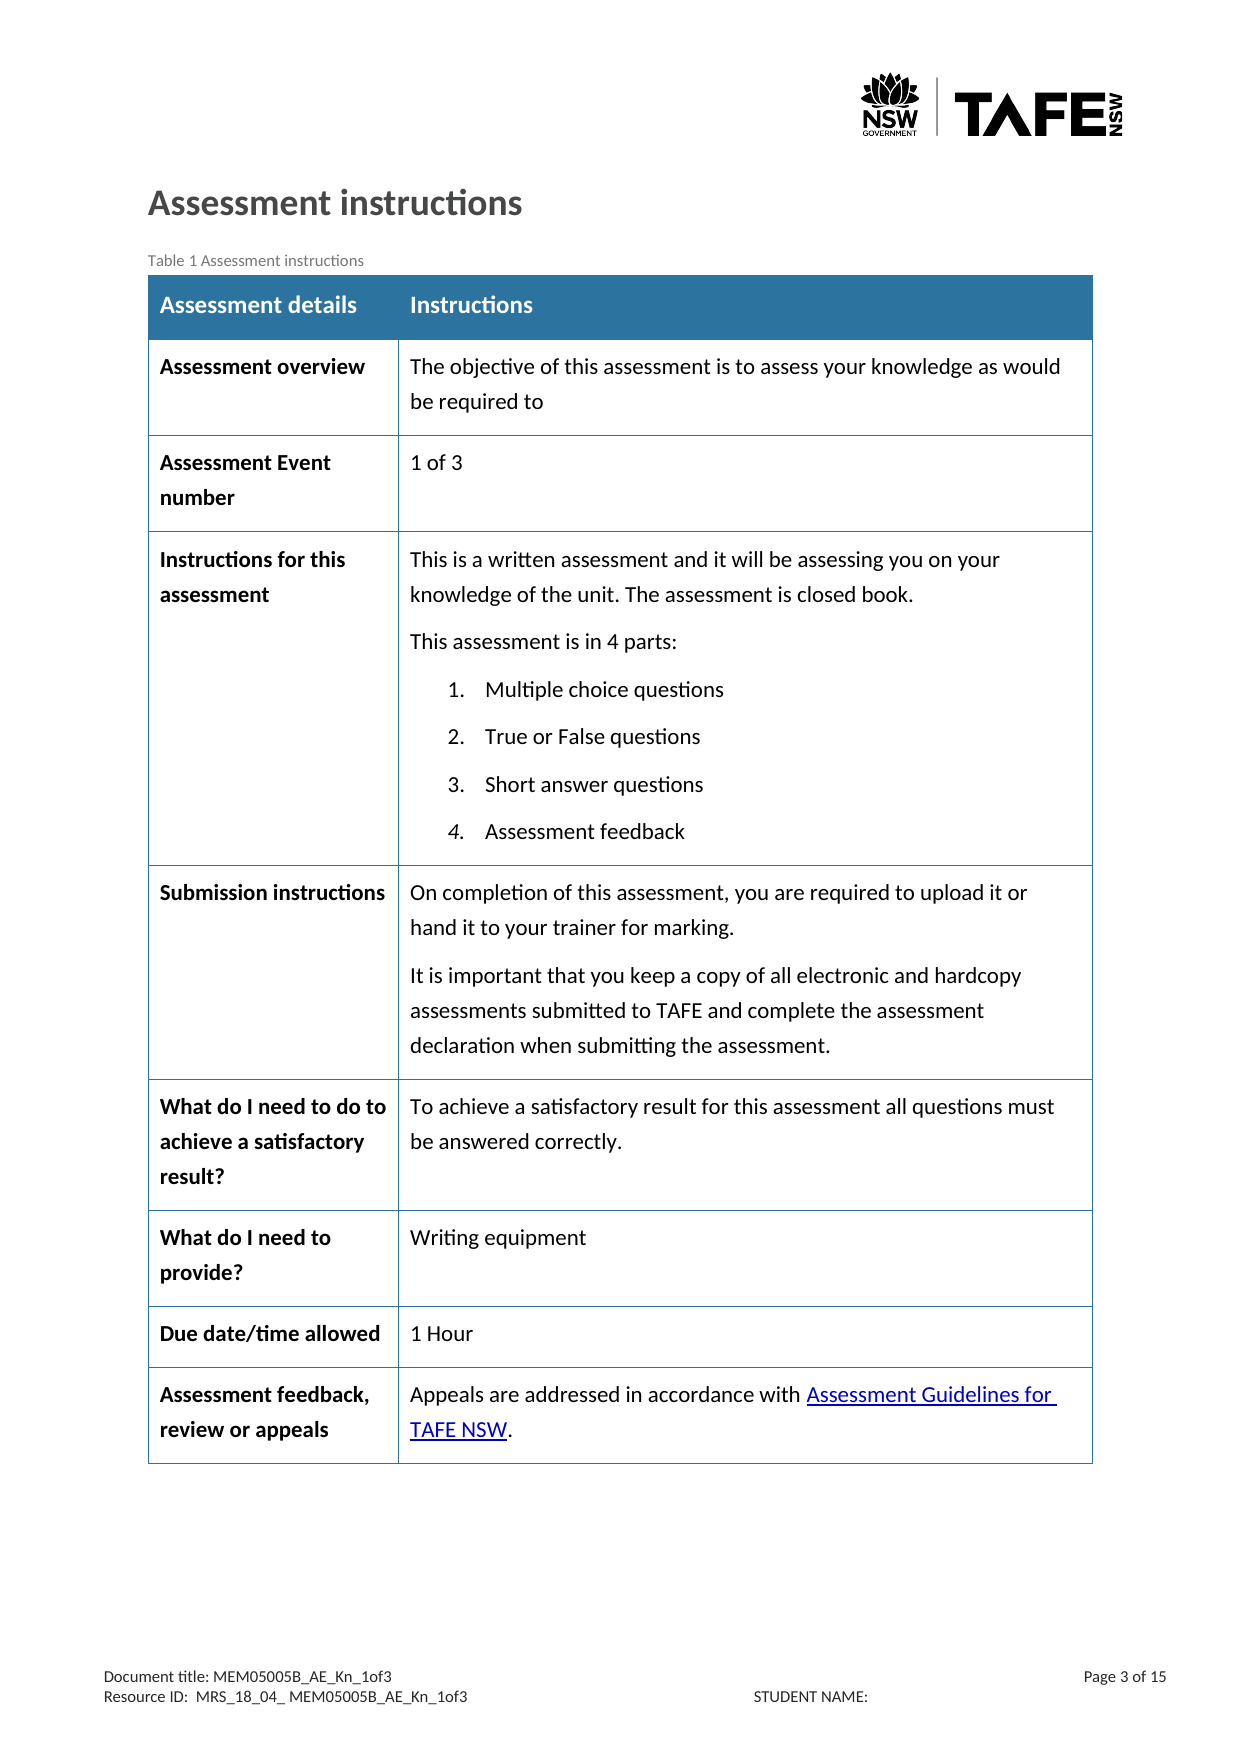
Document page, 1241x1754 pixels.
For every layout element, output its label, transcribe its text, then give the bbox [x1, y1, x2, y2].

table_cell Appeals are addressed in accordance with Assessment Guidelines for TAFE NSW. [399, 1368, 1092, 1463]
table_cell On completion of this assessment, you are required to upload it or hand it to your trainer for marking. It is important that you keep a copy of all electronic and hardcopy assessments submitted to TAFE and complete the assessment declaration when submitting the assessment. [399, 866, 1092, 1078]
table_cell Assessment overview [149, 340, 398, 435]
table_cell Assessment Event number [149, 436, 398, 531]
table_cell What do I need to provide? [149, 1211, 398, 1306]
table_cell Submission instructions [149, 866, 398, 1078]
table_cell To achieve a satisfactory result for this assessment all questions must be answered correctly. [399, 1080, 1092, 1209]
table_cell 1 of 3 [399, 436, 1092, 531]
table_header Instructions [399, 276, 1092, 339]
table_cell The objective of this assessment is to assess your knowledge as would be required to [399, 340, 1092, 435]
text Table 1 Assessment instructions [148, 250, 1092, 270]
table_cell What do I need to do to achieve a satisfactory result? [149, 1080, 398, 1209]
subtitle Assessment instructions [148, 179, 1092, 225]
table_cell 1 Hour [399, 1307, 1092, 1367]
picture [861, 71, 1123, 137]
table_header Assessment details [149, 276, 398, 339]
table_cell Instructions for this assessment [149, 532, 398, 865]
table_cell Assessment feedback, review or appeals [149, 1368, 398, 1463]
table_cell Writing equipment [399, 1211, 1092, 1306]
table_cell Due date/time allowed [149, 1307, 398, 1367]
table_cell This is a written assessment and it will be assessing you on your knowledge of the unit. The assessment is closed book. This assessment is in 4 parts: Multiple choice questions True or False questions Short answer questions Assessment feedback [399, 532, 1092, 865]
